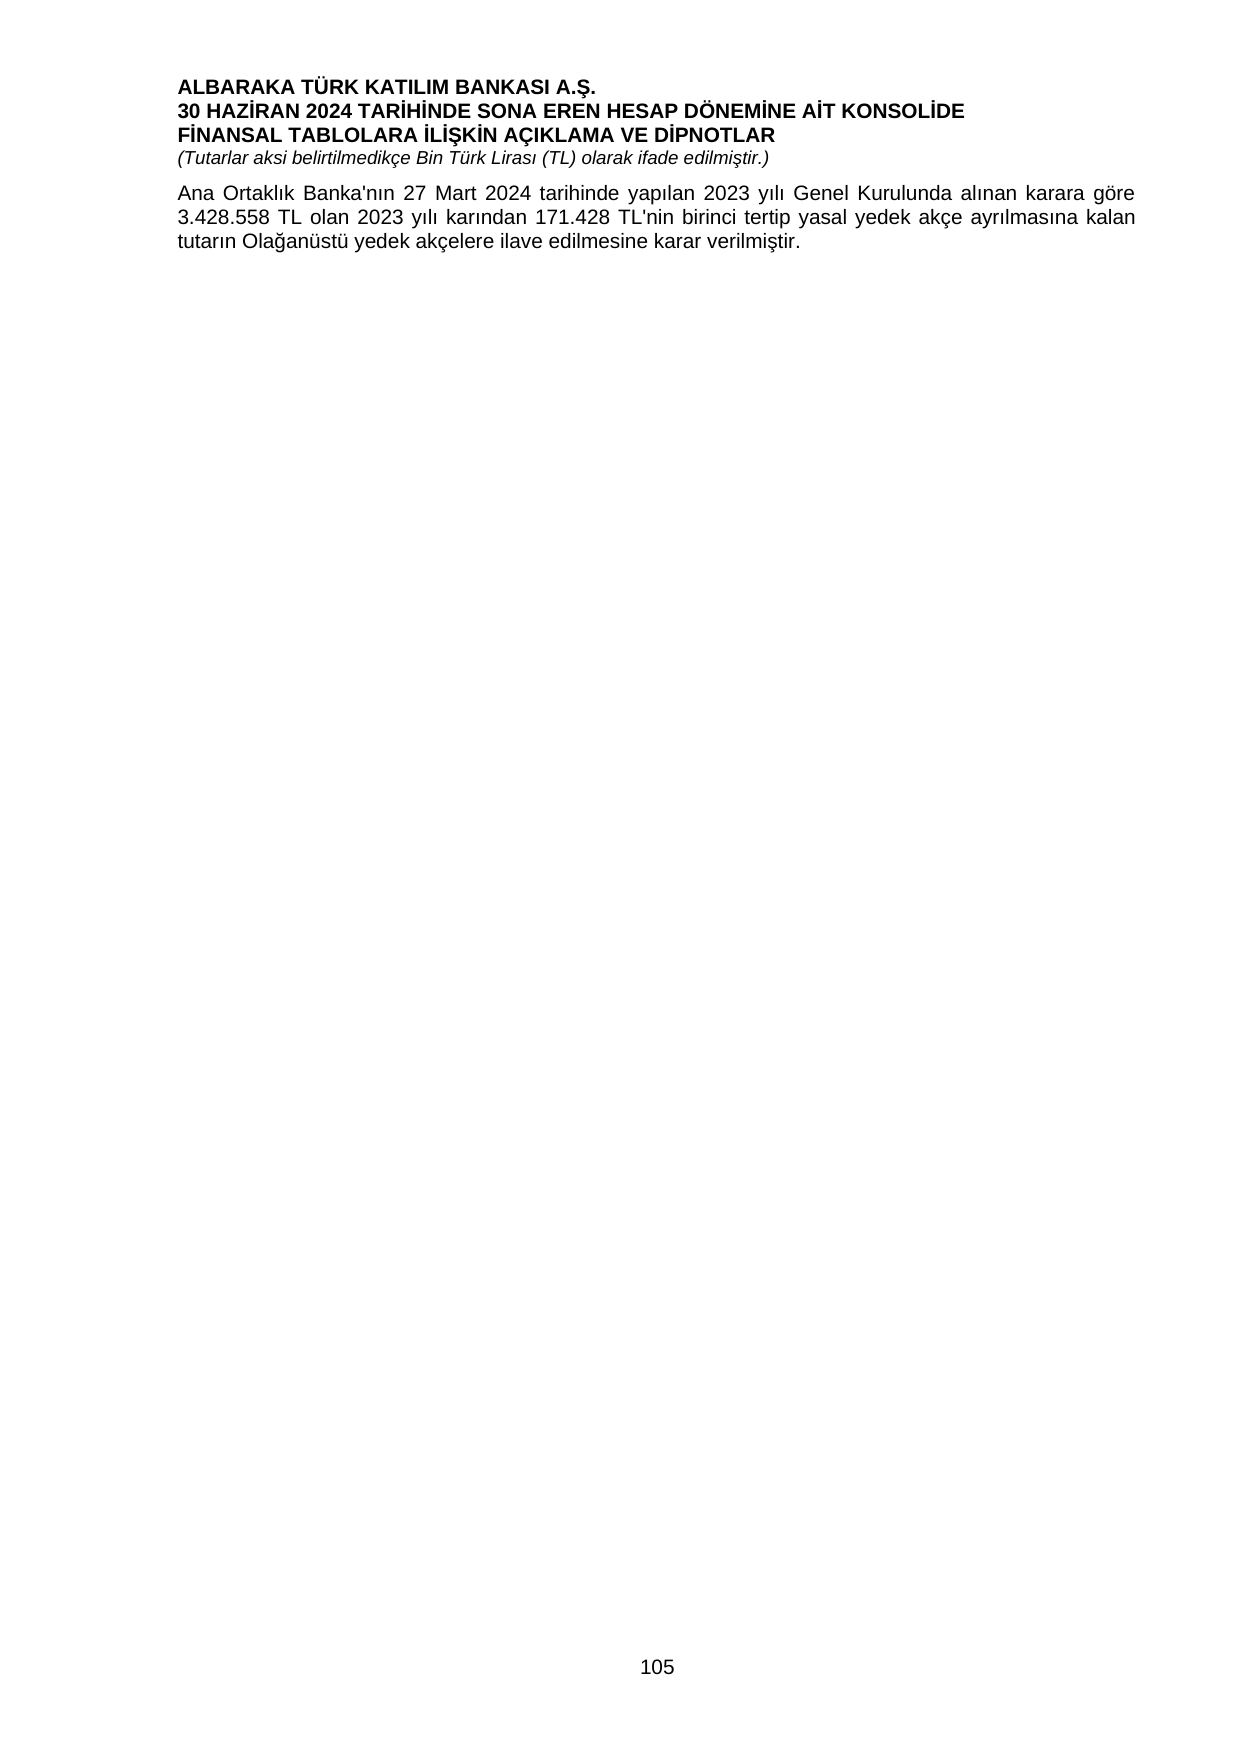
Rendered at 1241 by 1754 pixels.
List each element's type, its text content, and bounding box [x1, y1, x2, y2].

list Ana Ortaklık Banka'nın 27 Mart 2024 tarihinde yapılan 2023 yılı Genel Kurulunda alınan karara göre 3.428.558 TL olan 2023 yılı karından 171.428 TL'nin birinci tertip yasal yedek akçe ayrılmasına kalan tutarın Olağanüstü yedek akçelere ilave edilmesine karar verilmiştir. [177, 181, 1137, 253]
